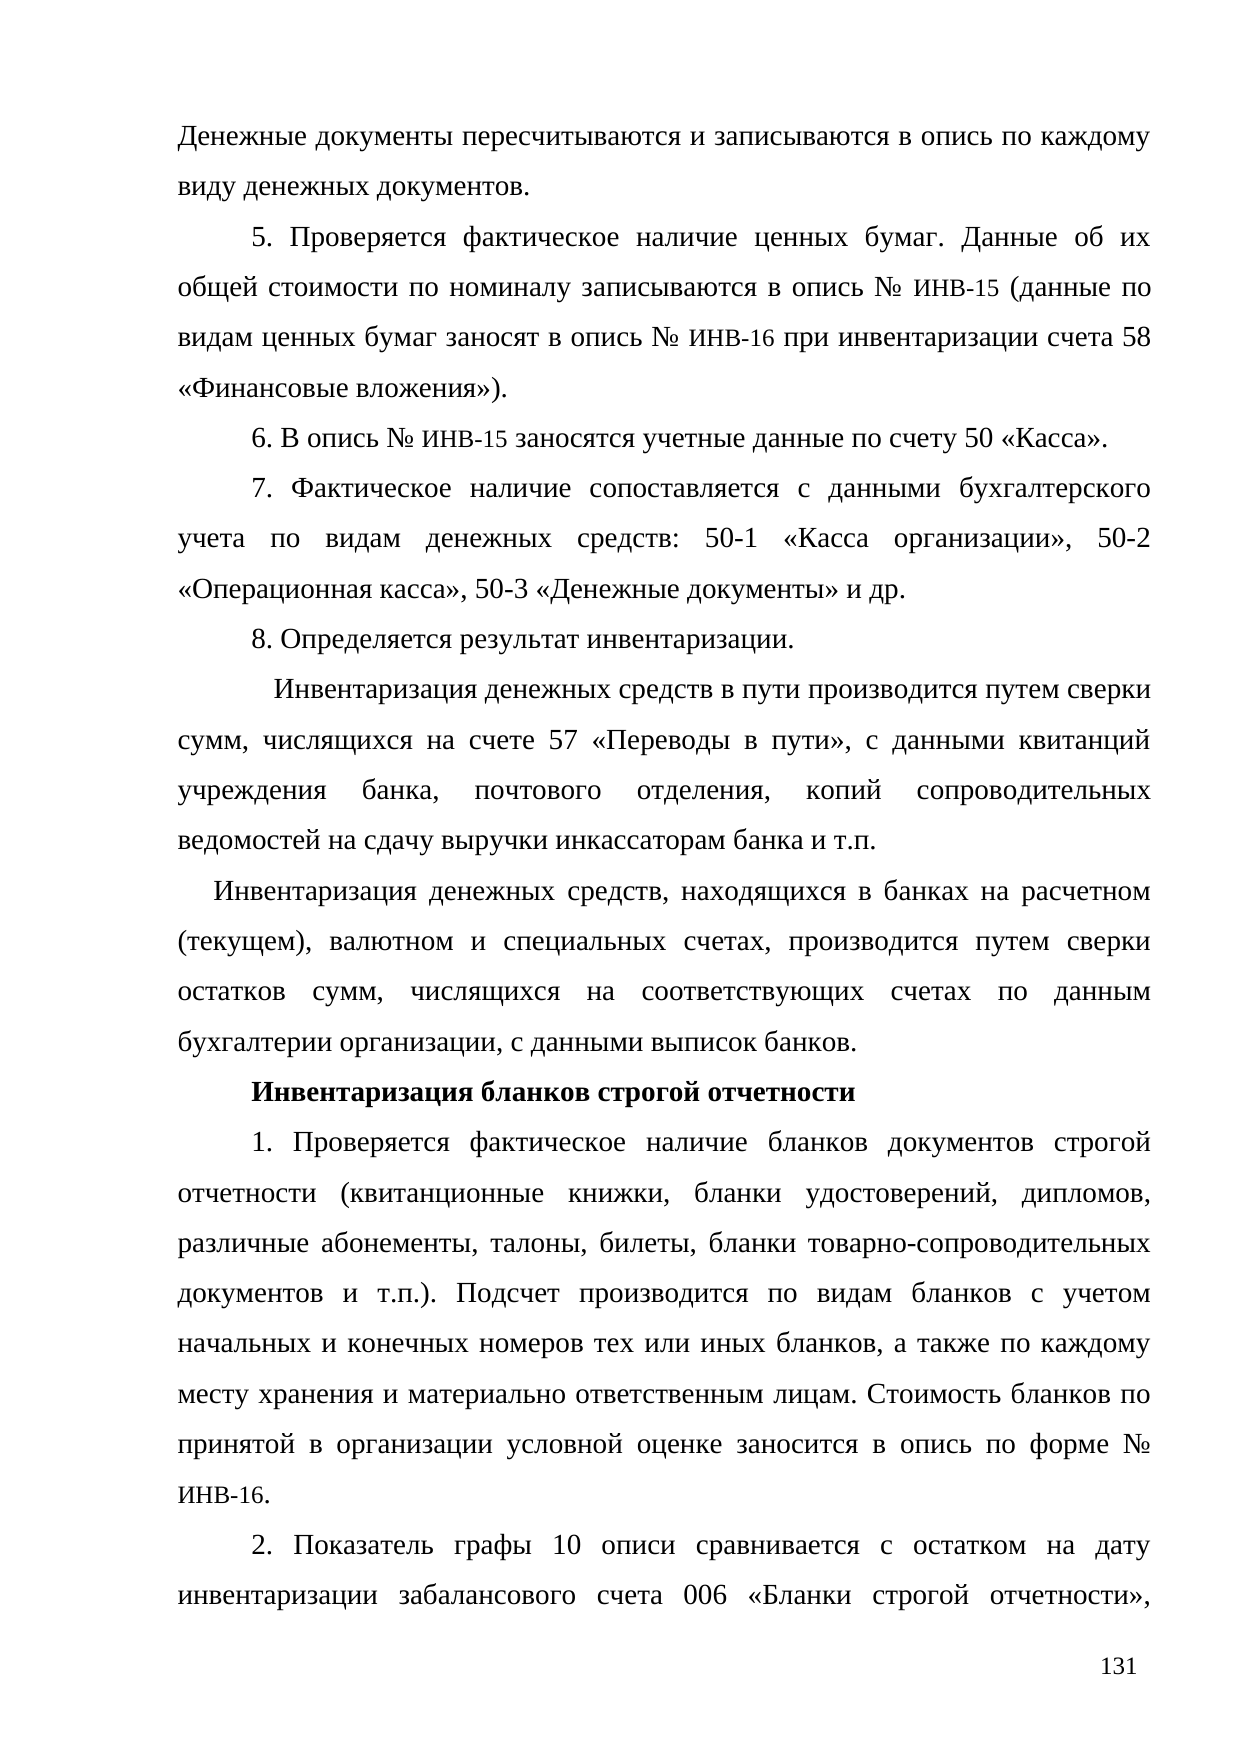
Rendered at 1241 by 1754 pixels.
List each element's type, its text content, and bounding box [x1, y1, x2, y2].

text 6. В опись № ИНВ-15 заносятся учетные данные по счету 50 «Касса». [177, 420, 1152, 453]
text Инвентаризация денежных средств в пути производится путем сверки сумм, числящихся на счете 57 «Переводы в пути», с данными квитанций учреждения банка, почтового отделения, копий сопроводительных ведомостей на сдачу выручки инкассаторам банка и т.п. Инвентаризация денежных средств, находящихся в банках на расчетном (текущем), валютном и специальных счетах, производится путем сверки остатков сумм, числящихся на соответствующих счетах по данным бухгалтерии организации, с данными выписок банков. [177, 672, 1152, 1057]
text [177, 118, 1152, 202]
text 5. Проверяется фактическое наличие ценных бумаг. Данные об их общей стоимости по номиналу записываются в опись № ИНВ-15 (данные по видам ценных бумаг заносят в опись № ИНВ-16 при инвентаризации счета 58 «Финансовые вложения»). [177, 219, 1152, 403]
text 1. Проверяется фактическое наличие бланков документов строгой отчетности (квитанционные книжки, бланки удостоверений, дипломов, различные абонементы, талоны, билеты, бланки товарно-сопроводительных документов и т.п.). Подсчет производится по видам бланков с учетом начальных и конечных номеров тех или иных бланков, а также по каждому месту хранения и материально ответственным лицам. Стоимость бланков по принятой в организации условной оценке заносится в опись по форме № ИНВ-16. [177, 1124, 1152, 1510]
text 8. Определяется результат инвентаризации. [177, 621, 1152, 655]
text 7. Фактическое наличие сопоставляется с данными бухгалтерского учета по видам денежных средств: 50-1 «Касса организации», 50-2 «Операционная касса», 50-3 «Денежные документы» и др. [177, 470, 1152, 604]
text Инвентаризация бланков строгой отчетности [177, 1074, 1152, 1108]
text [177, 1527, 1152, 1611]
